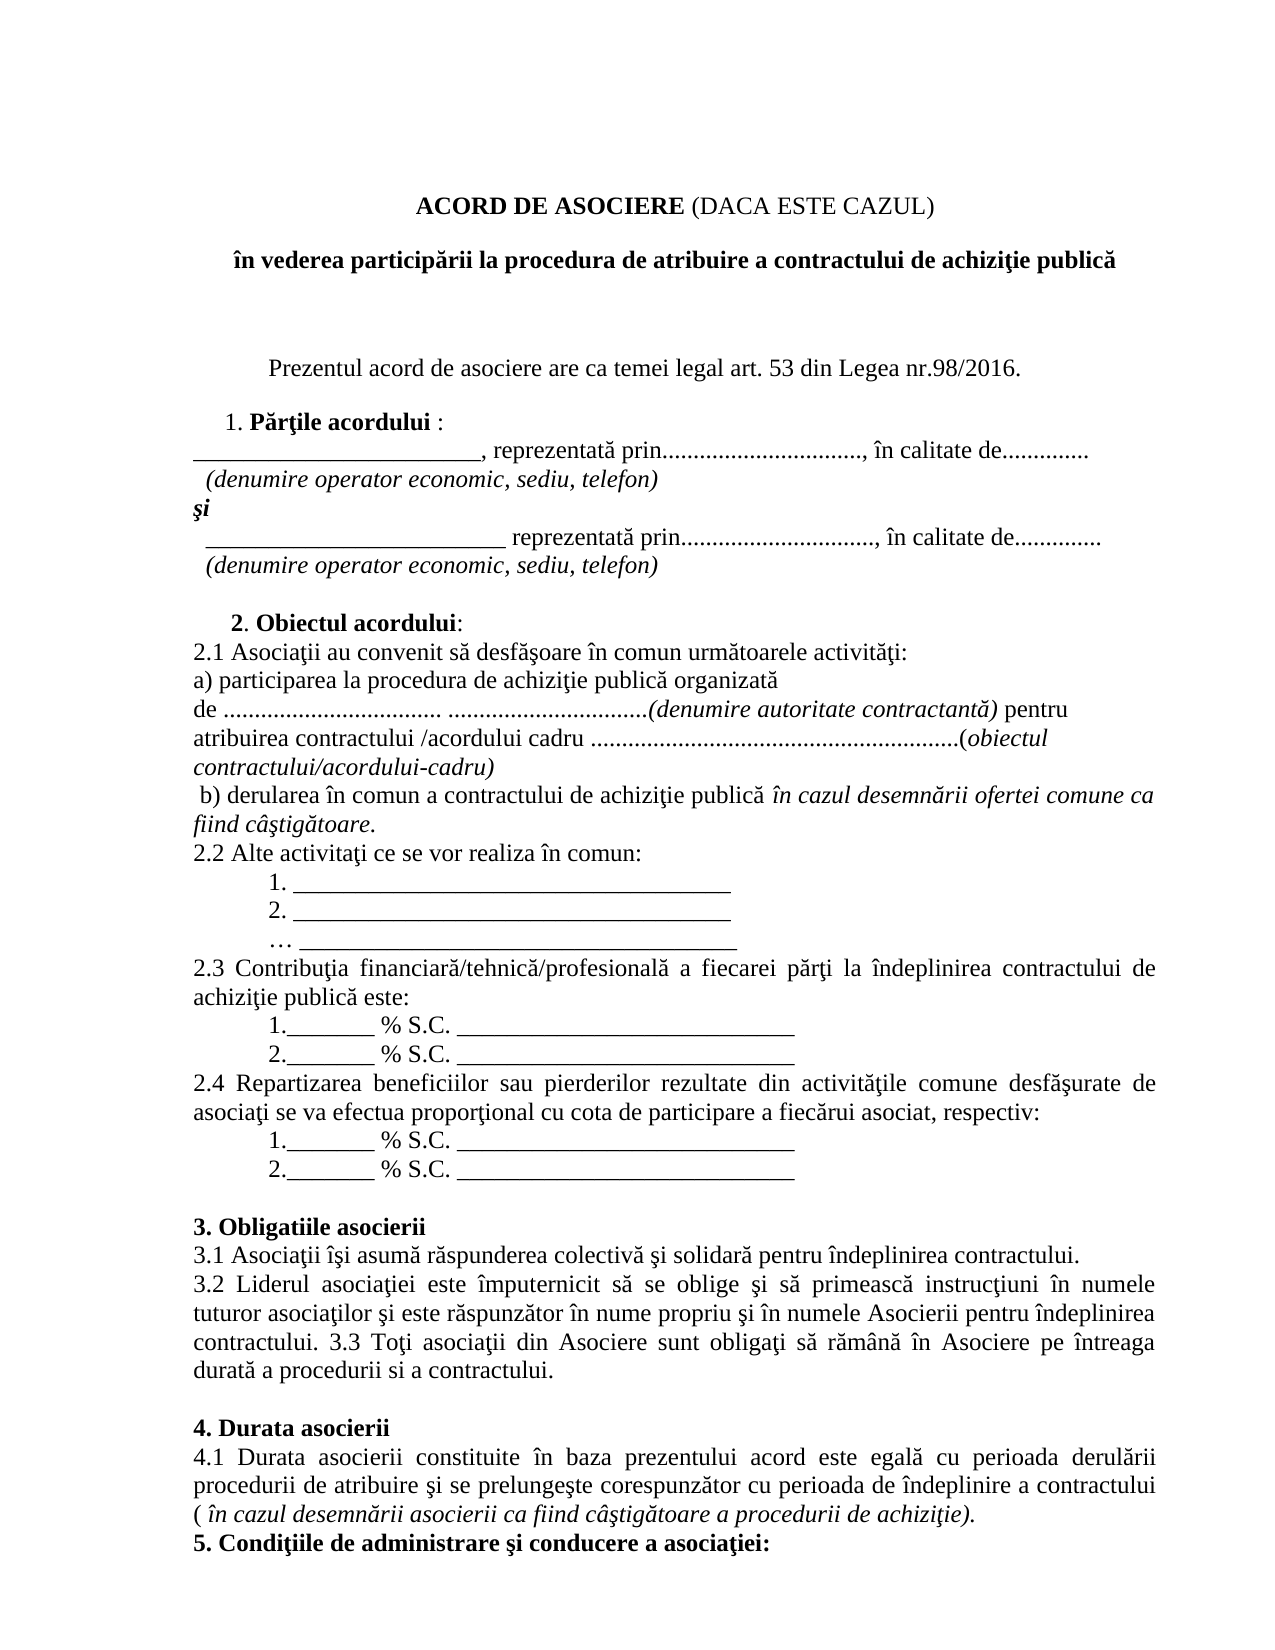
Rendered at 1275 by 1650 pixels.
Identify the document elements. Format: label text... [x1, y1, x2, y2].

text Prezentul acord de asociere are ca temei legal art. 53 din Legea nr.98/2016. [193, 353, 1157, 382]
text 4.1 Durata asocierii constituite în baza prezentului acord este egală cu perioada derulării procedurii de atribuire şi se prelungeşte corespunzător cu perioada de îndeplinire a contractului ( în cazul desemnării asocierii ca fiind câştigătoare a procedurii de achiziţie). [193, 1442, 1157, 1528]
text 1._______ % S.C. ___________________________ [193, 1010, 1157, 1039]
text _______________________, reprezentată prin................................, în calitate de.............. [193, 435, 1157, 464]
text 2.4 Repartizarea beneficiilor sau pierderilor rezultate din activităţile comune desfăşurate de asociaţi se va efectua proporţional cu cota de participare a fiecărui asociat, respectiv: [193, 1068, 1157, 1125]
text 4. Durata asocierii [193, 1413, 1157, 1442]
text 2. Obiectul acordului: [193, 608, 1157, 637]
text 3.2 Liderul asociaţiei este împuternicit să se oblige şi să primească instrucţiuni în numele tuturor asociaţilor şi este răspunzător în nume propriu şi în numele Asocierii pentru îndeplinirea contractului. 3.3 Toţi asociaţii din Asociere sunt obligaţi să rămână în Asociere pe întreaga durată a procedurii si a contractului. [193, 1269, 1157, 1384]
text 5. Condiţiile de administrare şi conducere a asociaţiei: [193, 1528, 1157, 1557]
text ACORD DE ASOCIERE (DACA ESTE CAZUL) [193, 191, 1157, 220]
text 2.1 Asociaţii au convenit să desfăşoare în comun următoarele activităţi: [193, 637, 1157, 665]
text a) participarea la procedura de achiziţie publică organizată de ................................... ................................(denumire autoritate contractantă) pentru atribuirea contractului /acordului cadru ...........................................................(obiectul contractului/acordului-cadru) [193, 665, 1157, 780]
text 2.3 Contribuţia financiară/tehnică/profesională a fiecarei părţi la îndeplinirea contractului de achiziţie publică este: [193, 953, 1157, 1010]
text (denumire operator economic, sediu, telefon) [193, 464, 1157, 493]
text 3.1 Asociaţii îşi asumă răspunderea colectivă şi solidară pentru îndeplinirea contractului. [193, 1240, 1157, 1269]
text 3. Obligatiile asocierii [193, 1212, 1157, 1240]
text ________________________ reprezentată prin..............................., în calitate de.............. [193, 522, 1157, 550]
text 1. Părţile acordului : [193, 407, 1157, 435]
text b) derularea în comun a contractului de achiziţie publică în cazul desemnării ofertei comune ca fiind câştigătoare. [193, 780, 1157, 838]
text 1._______ % S.C. ___________________________ [193, 1125, 1157, 1154]
text 2.2 Alte activitaţi ce se vor realiza în comun: [193, 838, 1157, 867]
text … ___________________________________ [193, 924, 1157, 953]
text şi [193, 493, 1157, 522]
text 2._______ % S.C. ___________________________ [193, 1039, 1157, 1068]
text 1. ___________________________________ [193, 867, 1157, 895]
text 2._______ % S.C. ___________________________ [193, 1154, 1157, 1183]
text în vederea participării la procedura de atribuire a contractului de achiziţie publică [193, 245, 1157, 274]
text 2. ___________________________________ [193, 895, 1157, 924]
text (denumire operator economic, sediu, telefon) [193, 550, 1157, 579]
